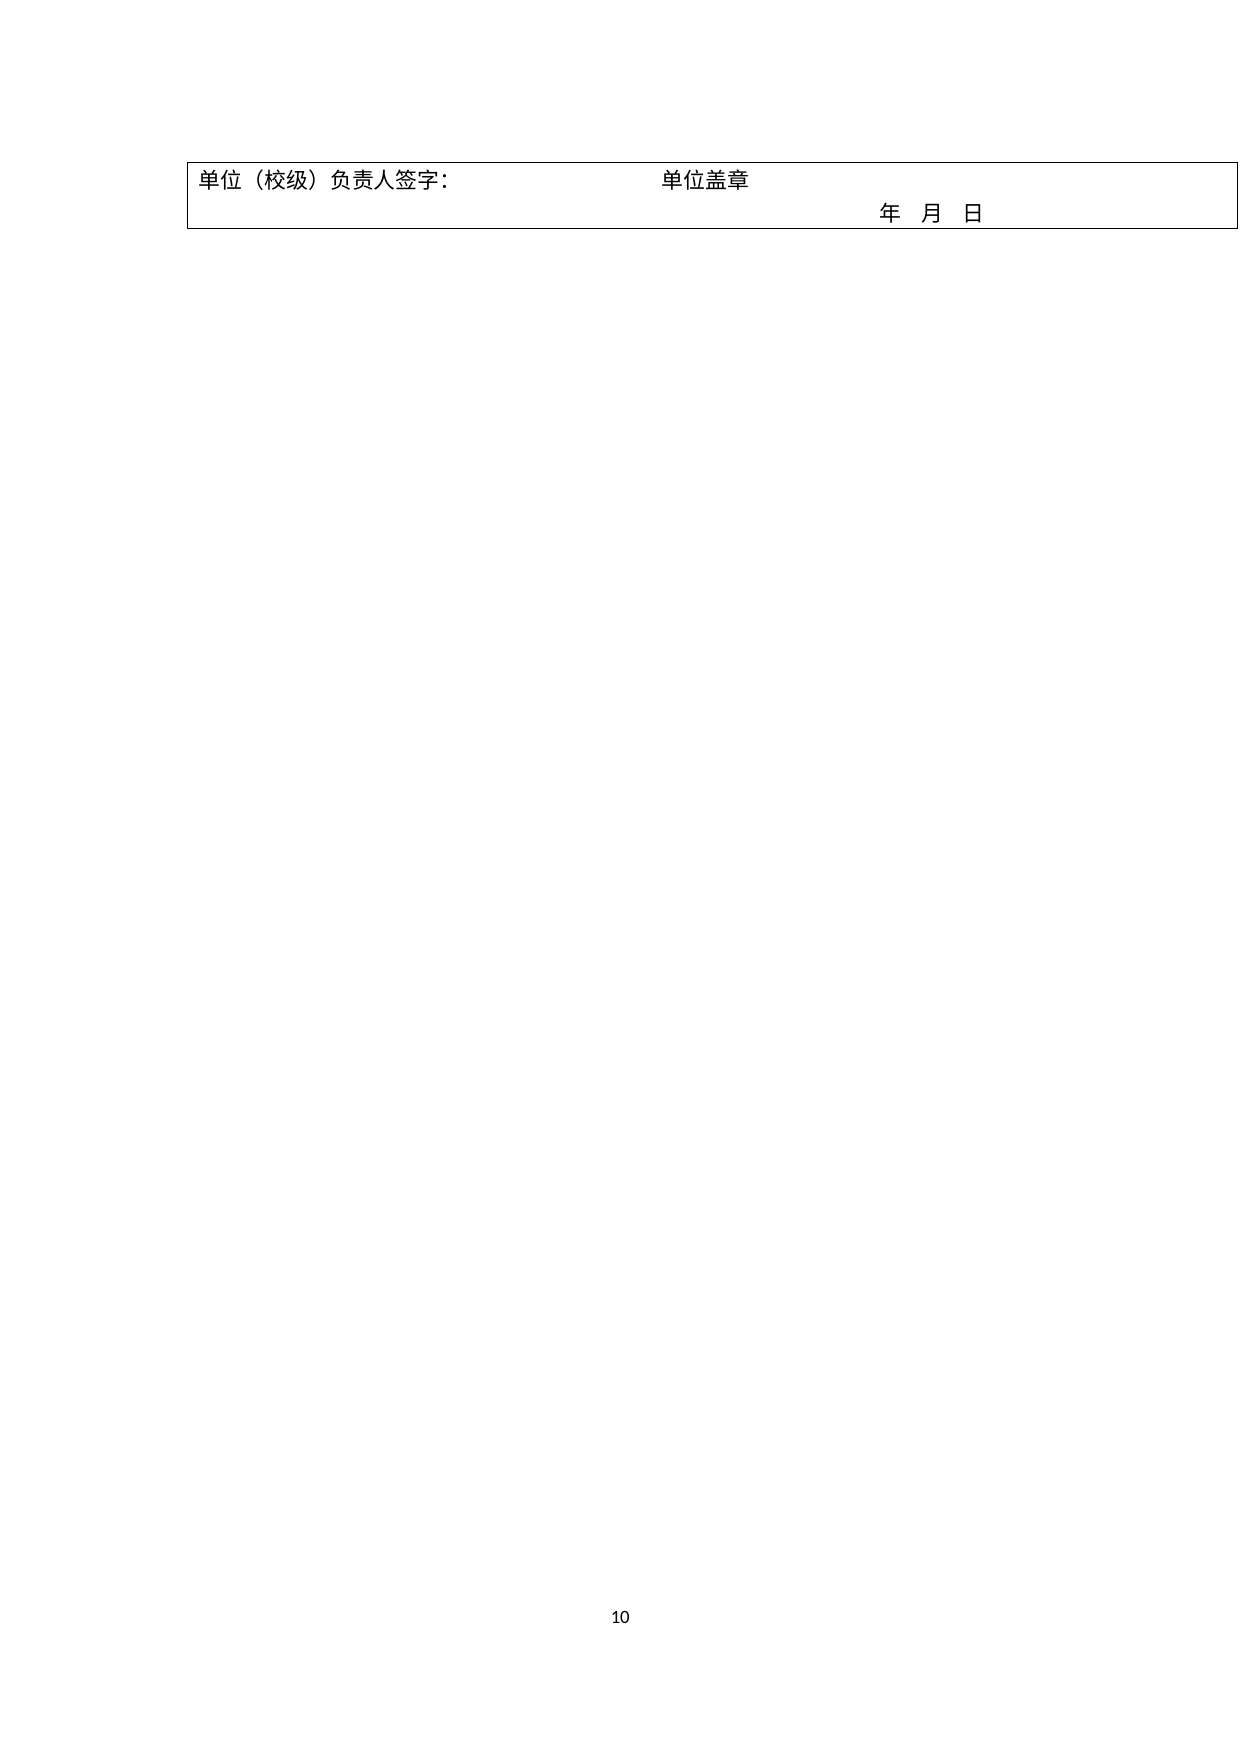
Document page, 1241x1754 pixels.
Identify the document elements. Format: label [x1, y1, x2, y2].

table_cell [188, 163, 1237, 228]
